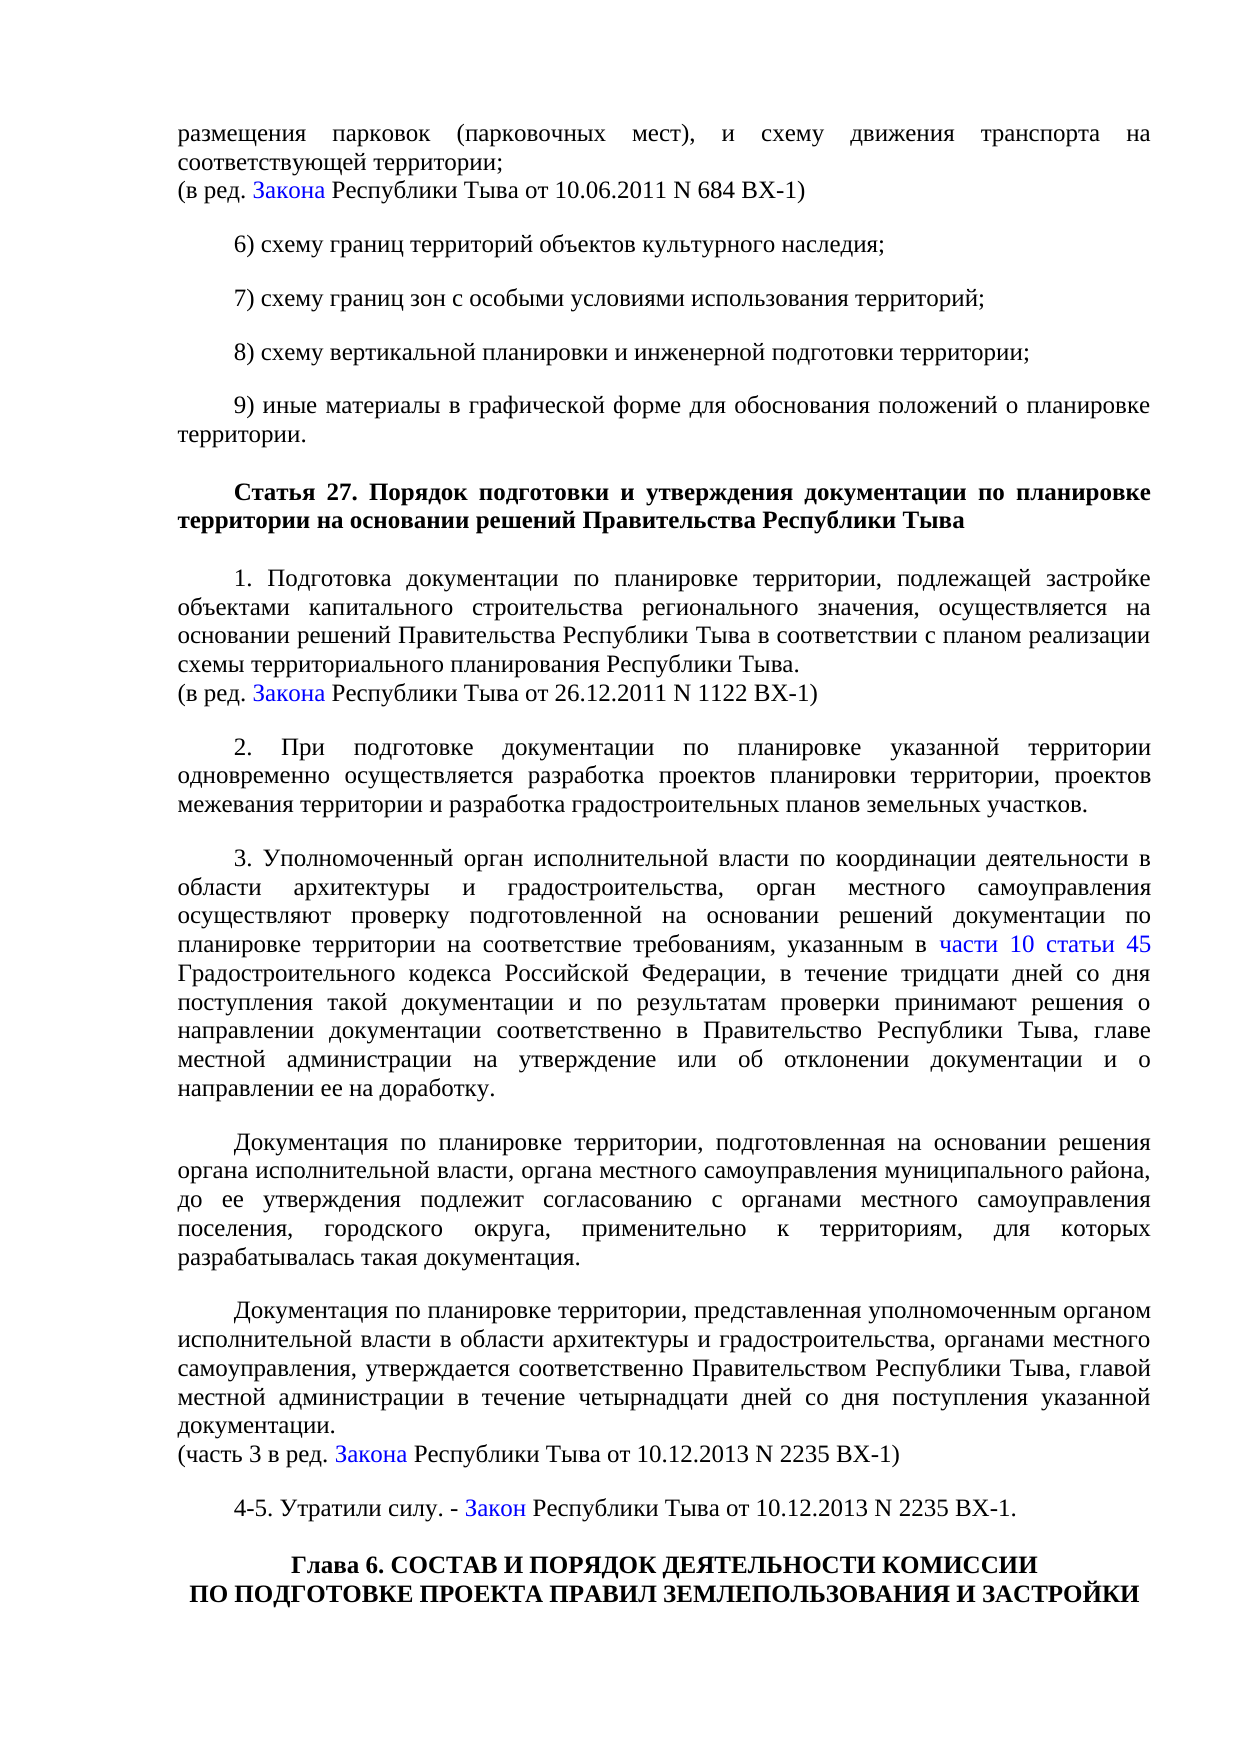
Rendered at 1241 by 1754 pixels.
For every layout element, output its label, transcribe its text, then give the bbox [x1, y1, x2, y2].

text 1. Подготовка документации по планировке территории, подлежащей застройке объектами капитального строительства регионального значения, осуществляется на основании решений Правительства Республики Тыва в соответствии с планом реализации схемы территориального планирования Республики Тыва. [177, 563, 1152, 678]
text 4-5. Утратили силу. - Закон Республики Тыва от 10.12.2013 N 2235 ВХ-1. [177, 1493, 1152, 1522]
text Документация по планировке территории, представленная уполномоченным органом исполнительной власти в области архитектуры и градостроительства, органами местного самоуправления, утверждается соответственно Правительством Республики Тыва, главой местной администрации в течение четырнадцати дней со дня поступления указанной документации. [177, 1296, 1152, 1439]
title Глава 6. СОСТАВ И ПОРЯДОК ДЕЯТЕЛЬНОСТИ КОМИССИИ [177, 1551, 1152, 1579]
text (в ред. Закона Республики Тыва от 26.12.2011 N 1122 ВХ-1) [177, 678, 1152, 707]
title ПО ПОДГОТОВКЕ ПРОЕКТА ПРАВИЛ ЗЕМЛЕПОЛЬЗОВАНИЯ И ЗАСТРОЙКИ [177, 1579, 1152, 1608]
text 8) схему вертикальной планировки и инженерной подготовки территории; [177, 337, 1152, 366]
text 7) схему границ зон с особыми условиями использования территорий; [177, 283, 1152, 312]
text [177, 118, 1152, 176]
text (в ред. Закона Республики Тыва от 10.06.2011 N 684 ВХ-1) [177, 176, 1152, 204]
text 2. При подготовке документации по планировке указанной территории одновременно осуществляется разработка проектов планировки территории, проектов межевания территории и разработка градостроительных планов земельных участков. [177, 732, 1152, 818]
text 9) иные материалы в графической форме для обоснования положений о планировке территории. [177, 391, 1152, 448]
text 3. Уполномоченный орган исполнительной власти по координации деятельности в области архитектуры и градостроительства, орган местного самоуправления осуществляют проверку подготовленной на основании решений документации по планировке территории на соответствие требованиям, указанным в части 10 статьи 45 Градостроительного кодекса Российской Федерации, в течение тридцати дней со дня поступления такой документации и по результатам проверки принимают решения о направлении документации соответственно в Правительство Республики Тыва, главе местной администрации на утверждение или об отклонении документации и о направлении ее на доработку. [177, 843, 1152, 1102]
title Статья 27. Порядок подготовки и утверждения документации по планировке территории на основании решений Правительства Республики Тыва [177, 477, 1152, 534]
text 6) схему границ территорий объектов культурного наследия; [177, 229, 1152, 258]
text Документация по планировке территории, подготовленная на основании решения органа исполнительной власти, органа местного самоуправления муниципального района, до ее утверждения подлежит согласованию с органами местного самоуправления поселения, городского округа, применительно к территориям, для которых разрабатывалась такая документация. [177, 1127, 1152, 1271]
text (часть 3 в ред. Закона Республики Тыва от 10.12.2013 N 2235 ВХ-1) [177, 1439, 1152, 1468]
